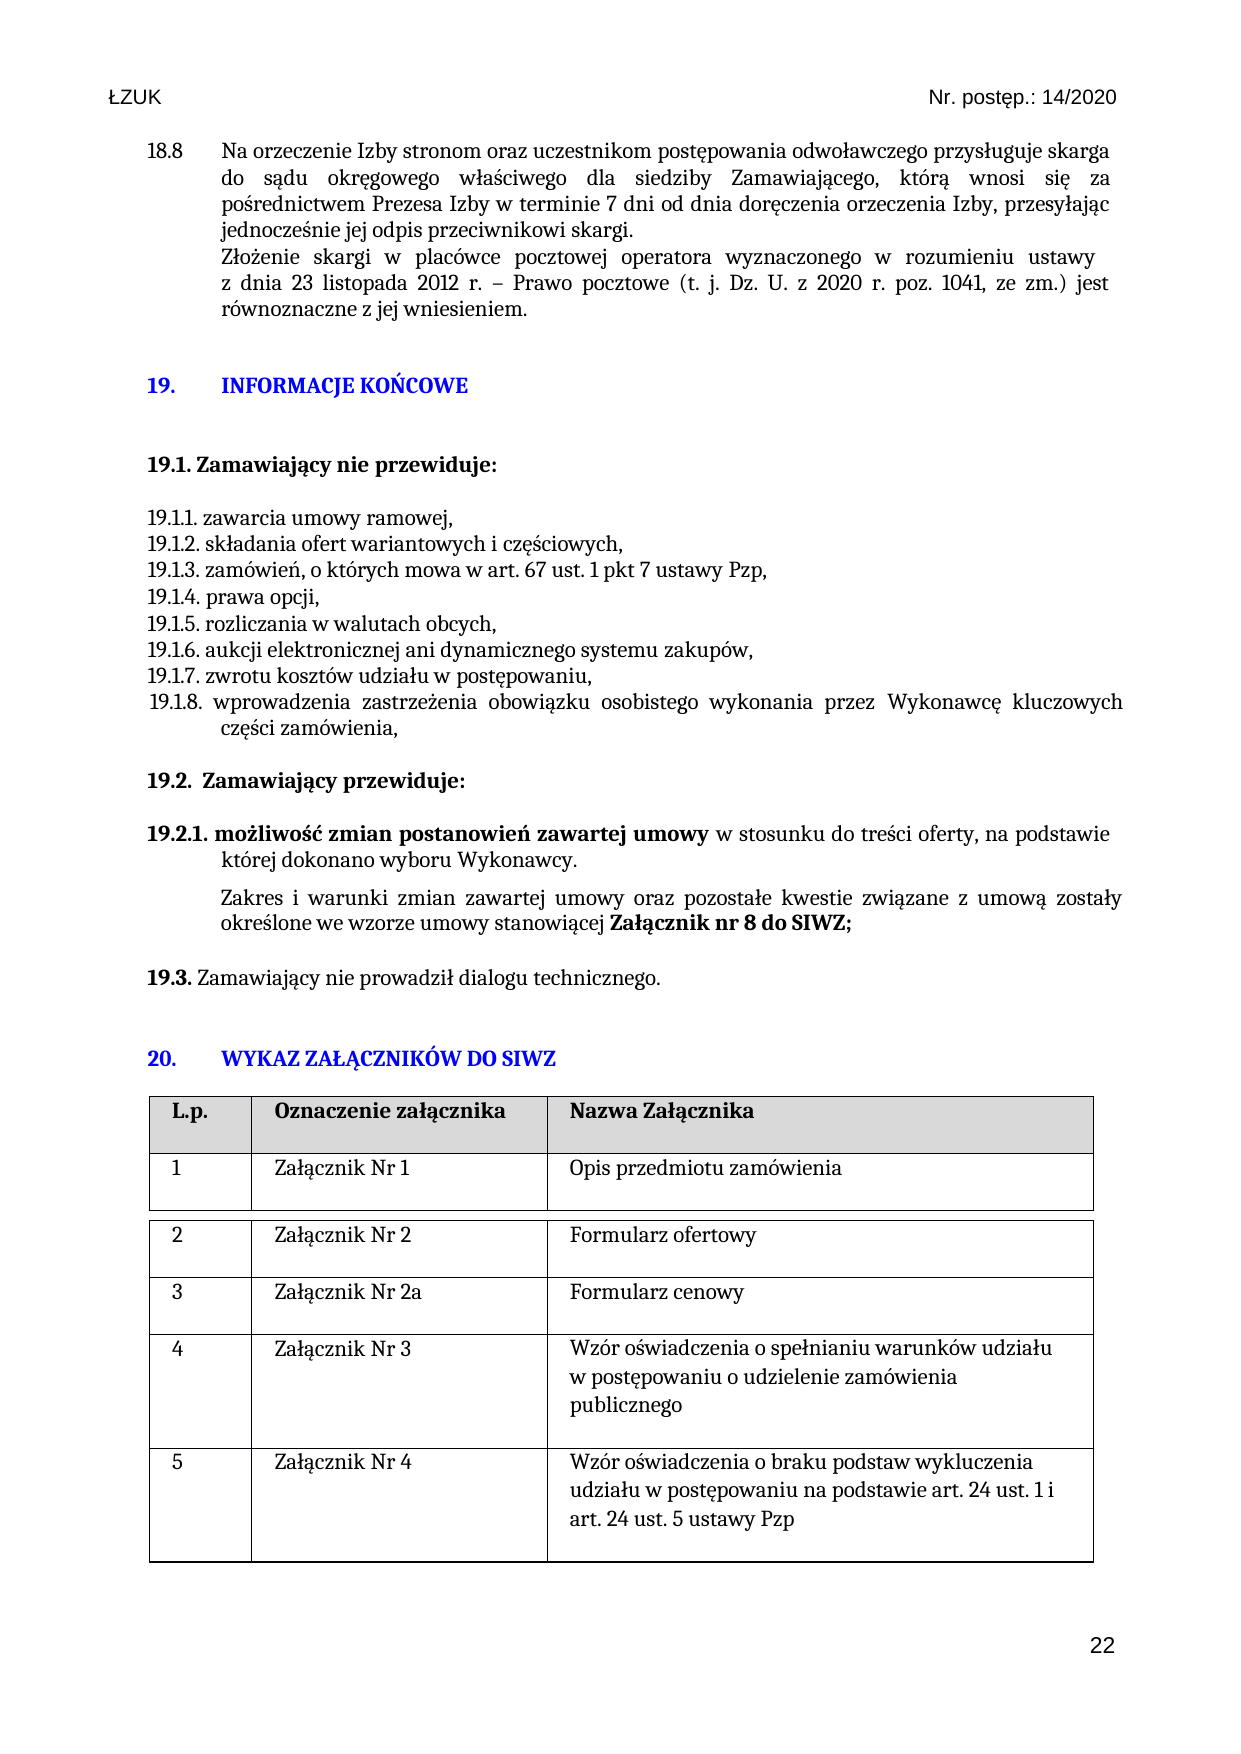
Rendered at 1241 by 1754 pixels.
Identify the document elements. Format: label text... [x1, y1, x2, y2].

table_cell Załącznik Nr 3 [252, 1335, 547, 1448]
list 19.3. Zamawiający nie prowadził dialogu technicznego. [147, 965, 1123, 991]
table_cell Wzór oświadczenia o braku podstaw wykluczenia udziału w postępowaniu na podstawie art. 24 ust. 1 i art. 24 ust. 5 ustawy Pzp [548, 1449, 1093, 1561]
table_header Formularz ofertowy [548, 1221, 1093, 1277]
list Na orzeczenie Izby stronom oraz uczestnikom postępowania odwoławczego przysługuje skarga do sądu okręgowego właściwego dla siedziby Zamawiającego, którą wnosi się za pośrednictwem Prezesa Izby w terminie 7 dni od dnia doręczenia orzeczenia Izby, przesyłając jednocześnie jej odpis przeciwnikowi skargi. [147, 138, 1111, 243]
table_cell 3 [150, 1278, 251, 1334]
table_cell Opis przedmiotu zamówienia [548, 1154, 1093, 1210]
subtitle 19.2. Zamawiający przewiduje: [147, 768, 1123, 794]
list 19.1. Zamawiający nie przewiduje: [148, 452, 1123, 478]
table_cell Załącznik Nr 4 [252, 1449, 547, 1561]
table_header L.p. [150, 1097, 251, 1153]
table_header Nazwa Załącznika [548, 1097, 1093, 1153]
table_cell 5 [150, 1449, 251, 1561]
text Złożenie skargi w placówce pocztowej operatora wyznaczonego w rozumieniu ustawy z dnia 23 listopada 2012 r. – Prawo pocztowe (t. j. Dz. U. z 2020 r. poz. 1041, ze zm.) jest równoznaczne z jej wniesieniem. [221, 243, 1111, 323]
list 19.1.8. wprowadzenia zastrzeżenia obowiązku osobistego wykonania przez Wykonawcę kluczowych części zamówienia, [150, 689, 1123, 742]
table_cell 1 [150, 1154, 251, 1210]
text Zakres i warunki zmian zawartej umowy oraz pozostałe kwestie związane z umową zostały określone we wzorze umowy stanowiącej Załącznik nr 8 do SIWZ; [221, 885, 1123, 936]
table_header Oznaczenie załącznika [252, 1097, 547, 1153]
table_cell Wzór oświadczenia o spełnianiu warunków udziału w postępowaniu o udzielenie zamówienia publicznego [548, 1335, 1093, 1448]
subtitle INFORMACJE KOŃCOWE [147, 372, 1123, 399]
list 19.2.1. możliwość zmian postanowień zawartej umowy w stosunku do treści oferty, na podstawie której dokonano wyboru Wykonawcy. [147, 821, 1110, 873]
list 19.1.5. rozliczania w walutach obcych, [147, 610, 1123, 636]
table_cell 4 [150, 1335, 251, 1448]
table_cell Formularz cenowy [548, 1278, 1093, 1334]
table_cell Załącznik Nr 2a [252, 1278, 547, 1334]
list 19.1.4. prawa opcji, [148, 584, 1123, 610]
table_header 2 [150, 1221, 251, 1277]
table_header Załącznik Nr 2 [252, 1221, 547, 1277]
subtitle 20. WYKAZ ZAŁĄCZNIKÓW DO SIWZ [147, 1046, 1123, 1072]
list 19.1.3. zamówień, o których mowa w art. 67 ust. 1 pkt 7 ustawy Pzp, [148, 557, 1123, 584]
list 19.1.6. aukcji elektronicznej ani dynamicznego systemu zakupów, [148, 636, 1123, 662]
list 19.1.2. składania ofert wariantowych i częściowych, [148, 531, 1123, 557]
list 19.1.1. zawarcia umowy ramowej, [148, 504, 1123, 531]
list 19.1.7. zwrotu kosztów udziału w postępowaniu, [148, 663, 1123, 689]
table_cell Załącznik Nr 1 [252, 1154, 547, 1210]
